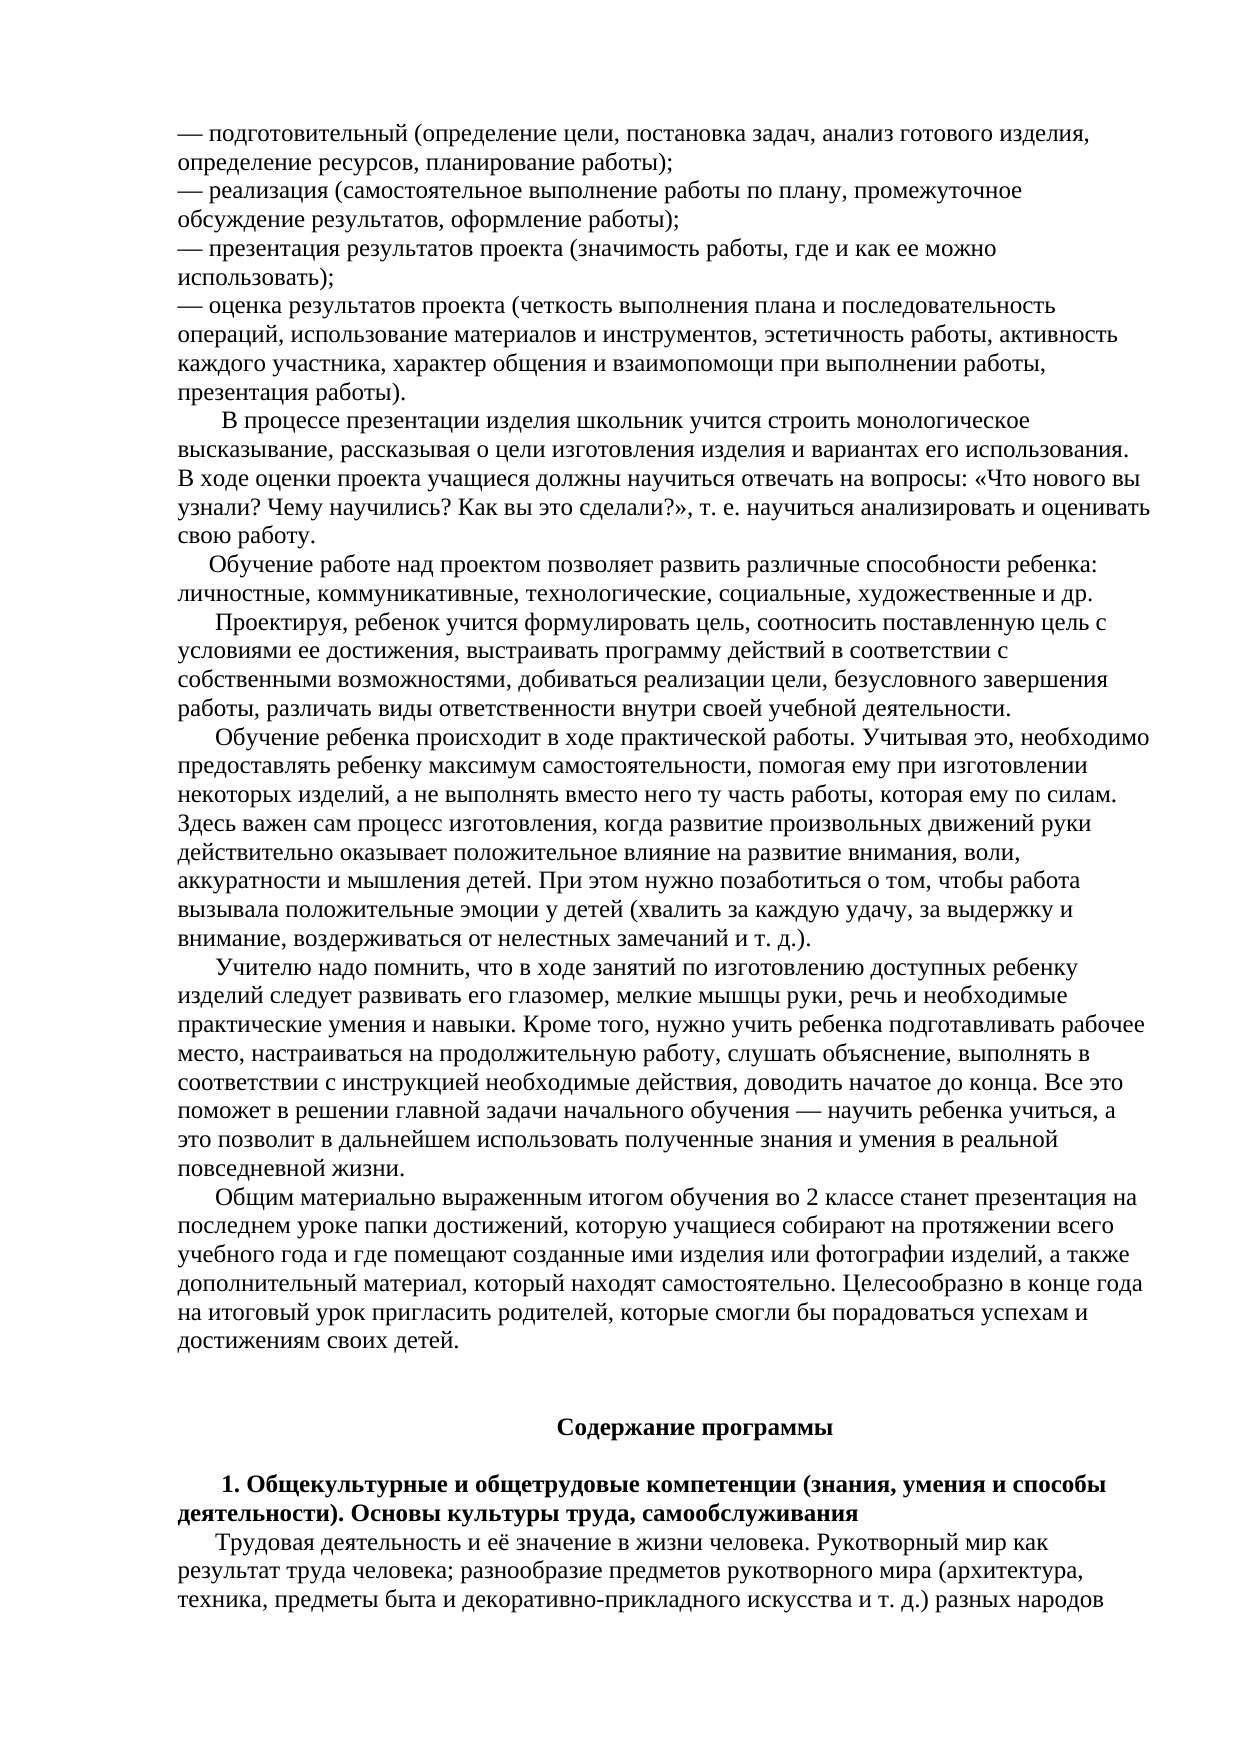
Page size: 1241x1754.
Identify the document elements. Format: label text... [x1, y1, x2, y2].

text Обучение работе над проектом позволяет развить различные способности ребенка: личностные, коммуникативные, технологические, социальные, художественные и др. [177, 549, 1152, 607]
text В процессе презентации изделия школьник учится строить монологическое высказывание, рассказывая о цели изготовления изделия и вариантах его использования. В ходе оценки проекта учащиеся должны научиться отвечать на вопросы: «Что нового вы узнали? Чему научились? Как вы это сделали?», т. е. научиться анализировать и оценивать свою работу. [177, 406, 1152, 549]
text — оценка результатов проекта (четкость выполнения плана и последовательность операций, использование материалов и инструментов, эстетичность работы, активность каждого участника, характер общения и взаимопомощи при выполнении работы, презентация работы). [177, 291, 1152, 406]
text Проектируя, ребенок учится формулировать цель, соотносить поставленную цель с условиями ее достижения, выстраивать программу действий в соответствии с собственными возможностями, добиваться реализации цели, безусловного завершения работы, различать виды ответственности внутри своей учебной деятельности. [177, 607, 1152, 722]
text — реализация (самостоятельное выполнение работы по плану, промежуточное обсуждение результатов, оформление работы); [177, 176, 1152, 233]
text некоторых изделий, а не выполнять вместо него ту часть работы, которая ему по силам. Здесь важен сам процесс изготовления, когда развитие произвольных движений руки действительно оказывает положительное влияние на развитие внимания, воли, аккуратности и мышления детей. При этом нужно позаботиться о том, чтобы работа вызывала положительные эмоции у детей (хвалить за каждую удачу, за выдержку и внимание, воздерживаться от нелестных замечаний и т. д.). [177, 779, 1152, 952]
text — презентация результатов проекта (значимость работы, где и как ее можно использовать); [177, 233, 1152, 291]
text Обучение ребенка происходит в ходе практической работы. Учитывая это, необходимо предоставлять ребенку максимум самостоятельности, помогая ему при изготовлении [177, 722, 1152, 779]
text Содержание программы [177, 1412, 1152, 1441]
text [177, 1527, 1152, 1613]
text Учителю надо помнить, что в ходе занятий по изготовлению доступных ребенку изделий следует развивать его глазомер, мелкие мышцы руки, речь и необходимые практические умения и навыки. Кроме того, нужно учить ребенка подготавливать рабочее место, настраиваться на продолжительную работу, слушать объяснение, выполнять в соответствии с инструкцией необходимые действия, доводить начатое до конца. Все это поможет в решении главной задачи начального обучения — научить ребенка учиться, а это позволит в дальнейшем использовать полученные знания и умения в реальной повседневной жизни. [177, 952, 1152, 1182]
text — подготовительный (определение цели, постановка задач, анализ готового изделия, определение ресурсов, планирование работы); [177, 118, 1152, 176]
text Общим материально выраженным итогом обучения во 2 классе станет презентация на последнем уроке папки достижений, которую учащиеся собирают на протяжении всего учебного года и где помещают созданные ими изделия или фотографии изделий, а также дополнительный материал, который находят самостоятельно. Целесообразно в конце года на итоговый урок пригласить родителей, которые смогли бы порадоваться успехам и достижениям своих детей. [177, 1182, 1152, 1354]
text 1. Общекультурные и общетрудовые компетенции (знания, умения и способы деятельности). Основы культуры труда, самообслуживания [177, 1469, 1152, 1527]
